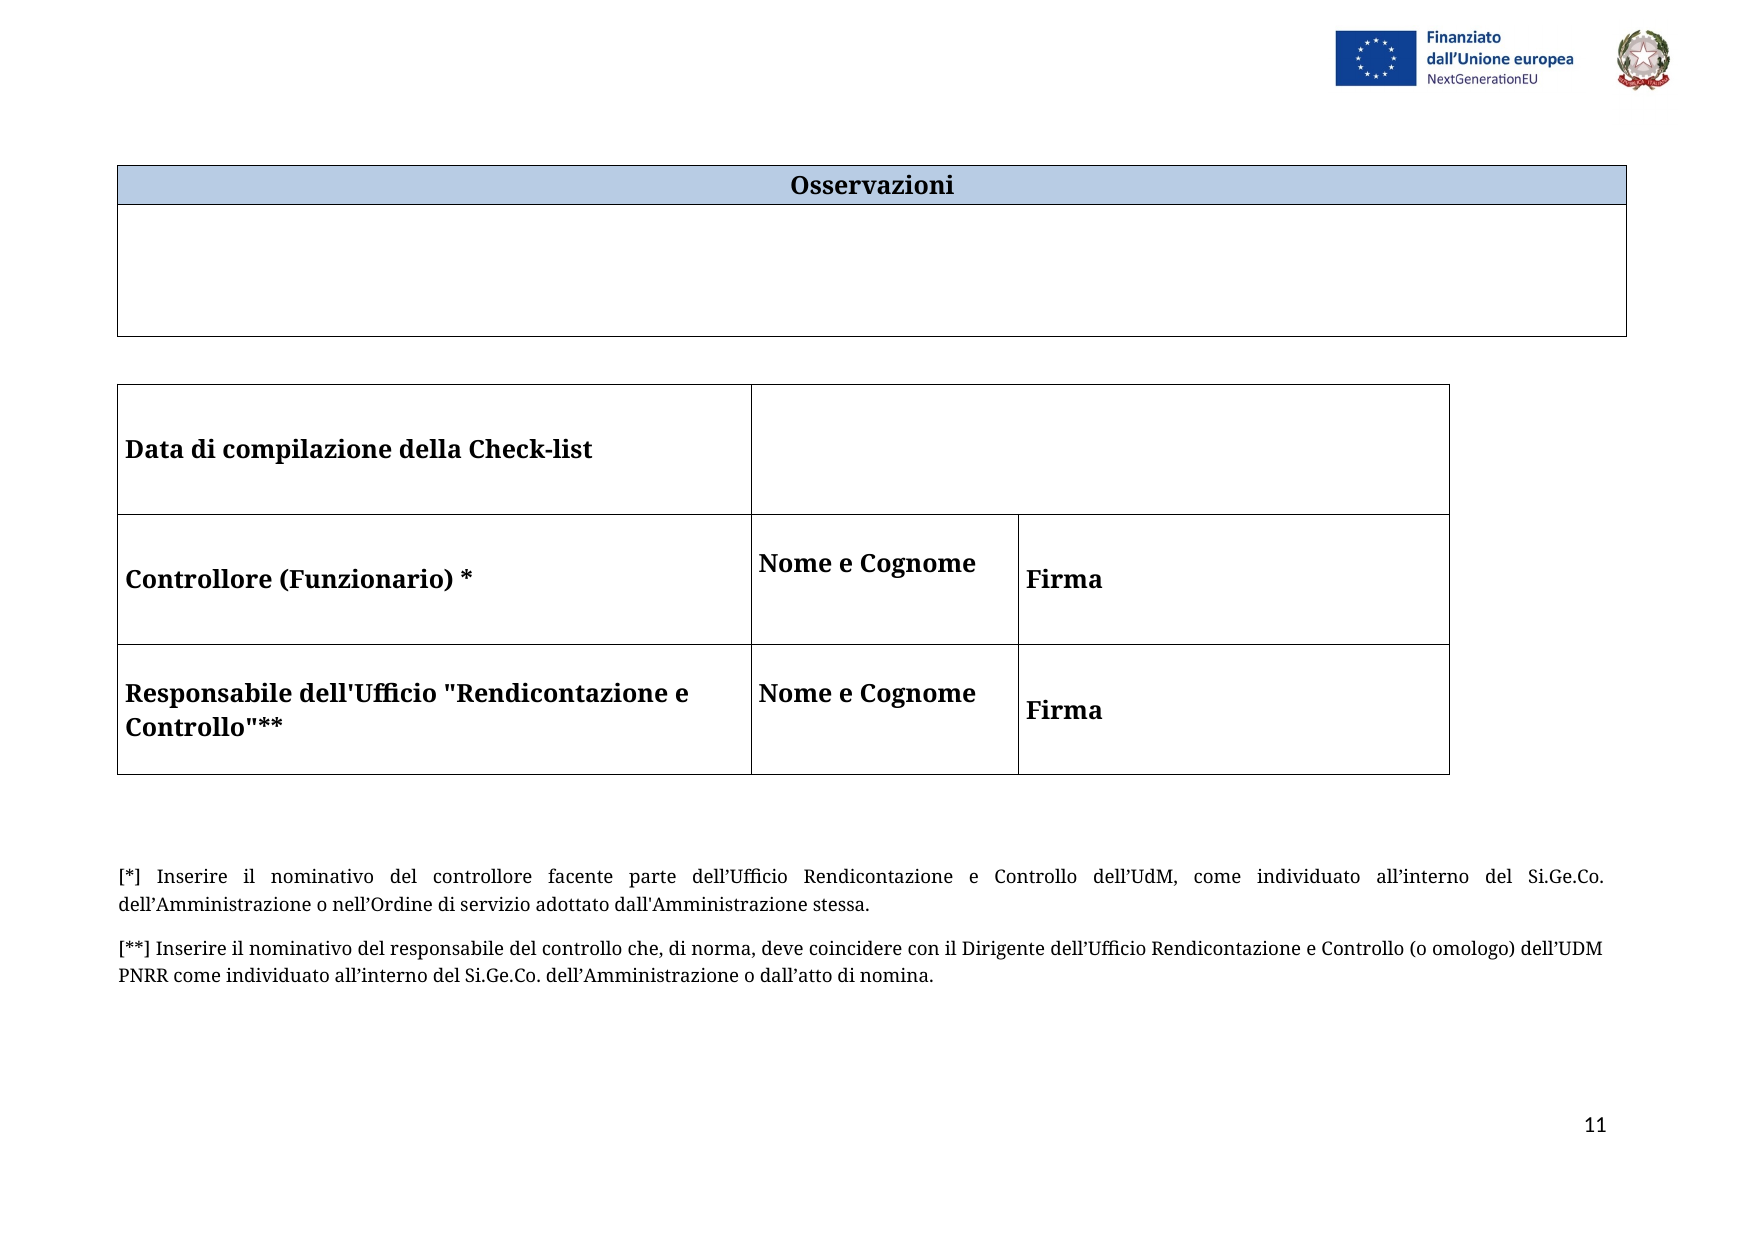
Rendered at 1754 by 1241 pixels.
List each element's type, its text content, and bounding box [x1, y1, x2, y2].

table_cell [118, 205, 1626, 336]
table_header Osservazioni [118, 166, 1626, 204]
picture [1327, 25, 1587, 93]
table_cell Firma [1019, 645, 1449, 774]
text [**] Inserire il nominativo del responsabile del controllo che, di norma, deve coincidere con il Dirigente dell’Ufficio Rendicontazione e Controllo (o omologo) dell’UDM PNRR come individuato all’interno del Si.Ge.Co. dell’Amministrazione o dall’atto di nomina. [118, 935, 1606, 988]
table_cell Nome e Cognome [752, 515, 1018, 644]
table_header [752, 385, 1449, 514]
table_cell Controllore (Funzionario) * [118, 515, 751, 644]
table_cell Firma [1019, 515, 1449, 644]
table_cell Nome e Cognome [752, 645, 1018, 774]
text [*] Inserire il nominativo del controllore facente parte dell’Ufficio Rendicontazione e Controllo dell’UdM, come individuato all’interno del Si.Ge.Co. dell’Amministrazione o nell’Ordine di servizio adottato dall'Amministrazione stessa. [118, 863, 1606, 916]
table_cell Responsabile dell'Ufficio "Rendicontazione e Controllo"** [118, 645, 751, 774]
picture [1612, 19, 1679, 125]
table_header Data di compilazione della Check-list [118, 385, 751, 514]
